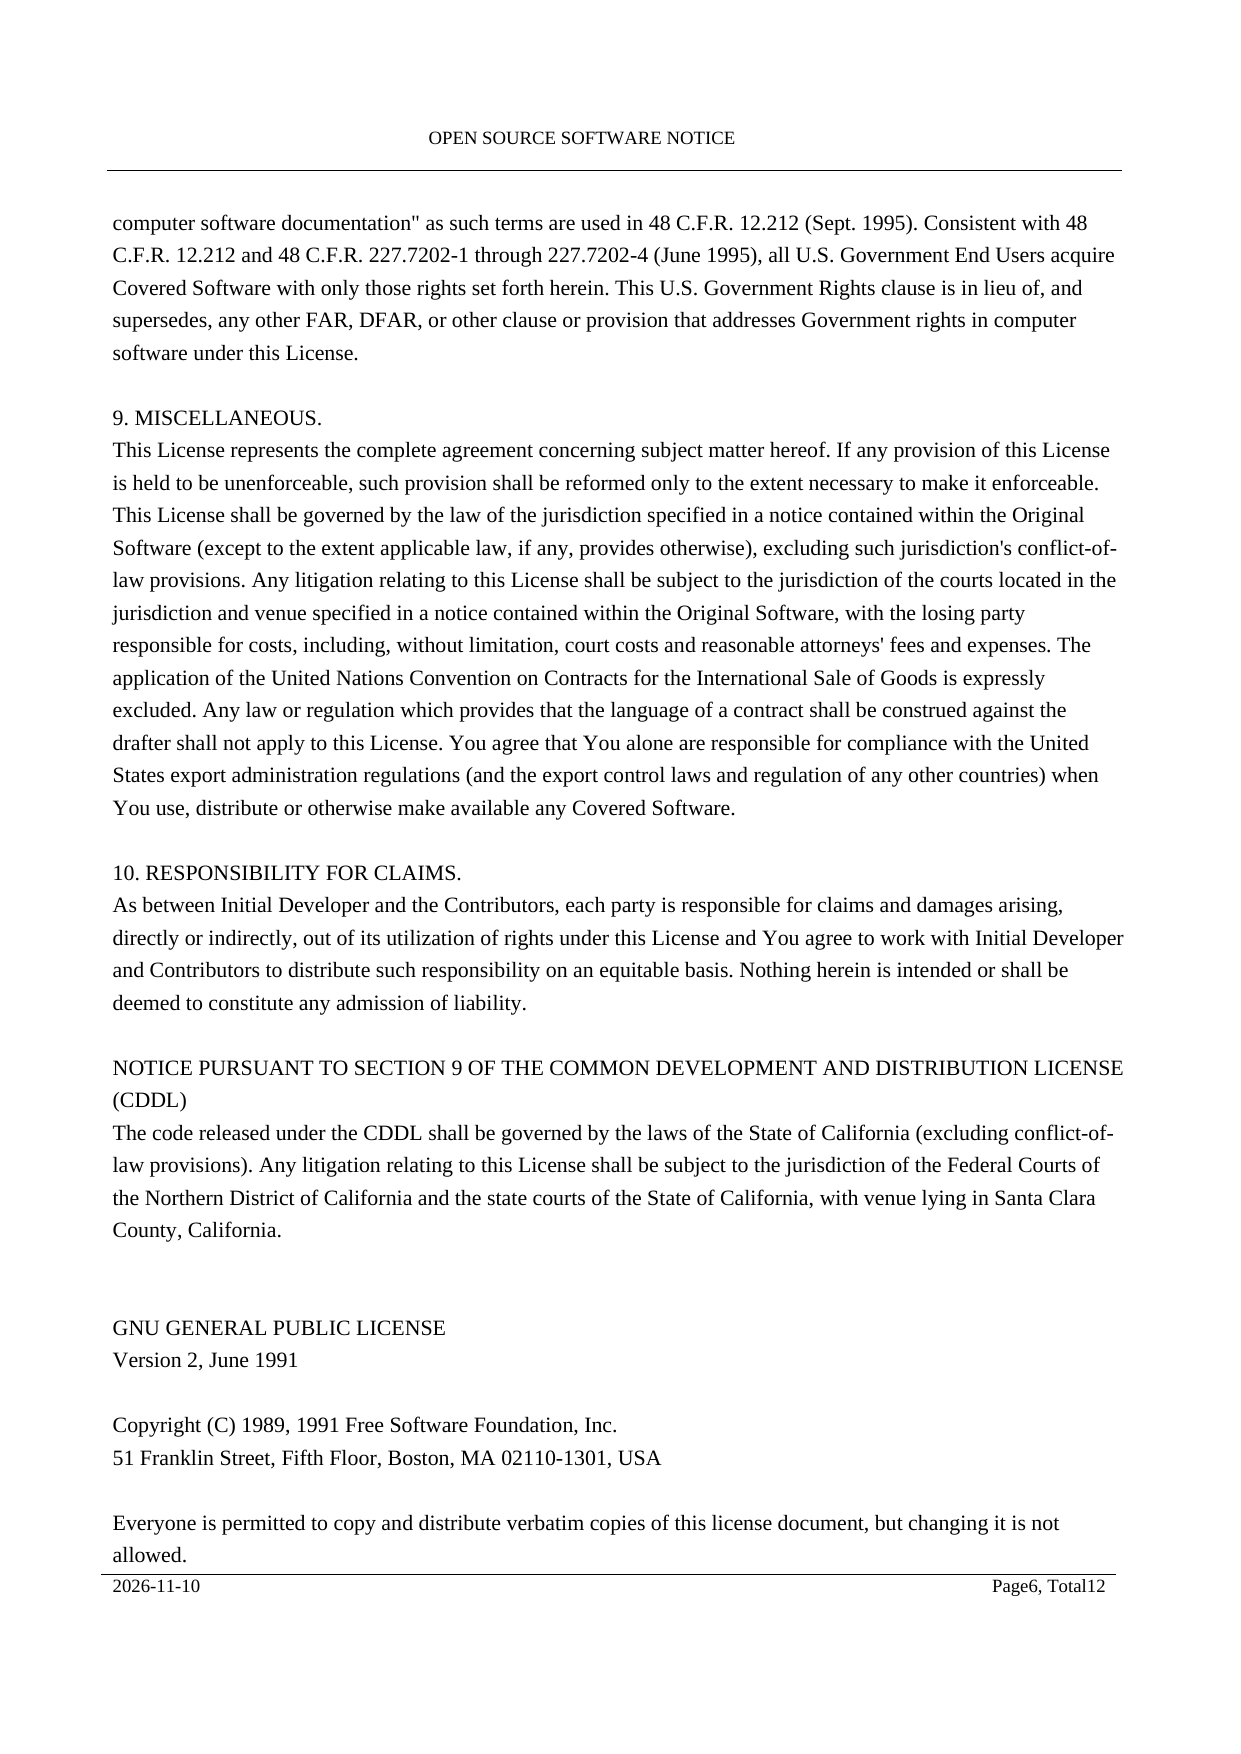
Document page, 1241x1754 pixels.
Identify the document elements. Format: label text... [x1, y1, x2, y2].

text Copyright (C) 1989, 1991 Free Software Foundation, Inc. [112, 1409, 1128, 1441]
text NOTICE PURSUANT TO SECTION 9 OF THE COMMON DEVELOPMENT AND DISTRIBUTION LICENSE (CDDL) [112, 1051, 1128, 1116]
text The code released under the CDDL shall be governed by the laws of the State of California (excluding conflict-of-law provisions). Any litigation relating to this License shall be subject to the jurisdiction of the Federal Courts of the Northern District of California and the state courts of the State of California, with venue lying in Santa Clara County, California. [112, 1116, 1128, 1246]
text Everyone is permitted to copy and distribute verbatim copies of this license document, but changing it is not allowed. [112, 1506, 1128, 1571]
text 51 Franklin Street, Fifth Floor, Boston, MA 02110-1301, USA [112, 1441, 1128, 1474]
text GNU GENERAL PUBLIC LICENSE [112, 1279, 1128, 1344]
text 10. RESPONSIBILITY FOR CLAIMS. [112, 856, 1128, 889]
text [112, 206, 1128, 369]
text This License represents the complete agreement concerning subject matter hereof. If any provision of this License is held to be unenforceable, such provision shall be reformed only to the extent necessary to make it enforceable. This License shall be governed by the law of the jurisdiction specified in a notice contained within the Original Software (except to the extent applicable law, if any, provides otherwise), excluding such jurisdiction's conflict-of-law provisions. Any litigation relating to this License shall be subject to the jurisdiction of the courts located in the jurisdiction and venue specified in a notice contained within the Original Software, with the losing party responsible for costs, including, without limitation, court costs and reasonable attorneys' fees and expenses. The application of the United Nations Convention on Contracts for the International Sale of Goods is expressly excluded. Any law or regulation which provides that the language of a contract shall be construed against the drafter shall not apply to this License. You agree that You alone are responsible for compliance with the United States export administration regulations (and the export control laws and regulation of any other countries) when You use, distribute or otherwise make available any Covered Software. [112, 434, 1128, 824]
text As between Initial Developer and the Contributors, each party is responsible for claims and damages arising, directly or indirectly, out of its utilization of rights under this License and You agree to work with Initial Developer and Contributors to distribute such responsibility on an equitable basis. Nothing herein is intended or shall be deemed to constitute any admission of liability. [112, 889, 1128, 1019]
text Version 2, June 1991 [112, 1344, 1128, 1376]
text 9. MISCELLANEOUS. [112, 401, 1128, 434]
